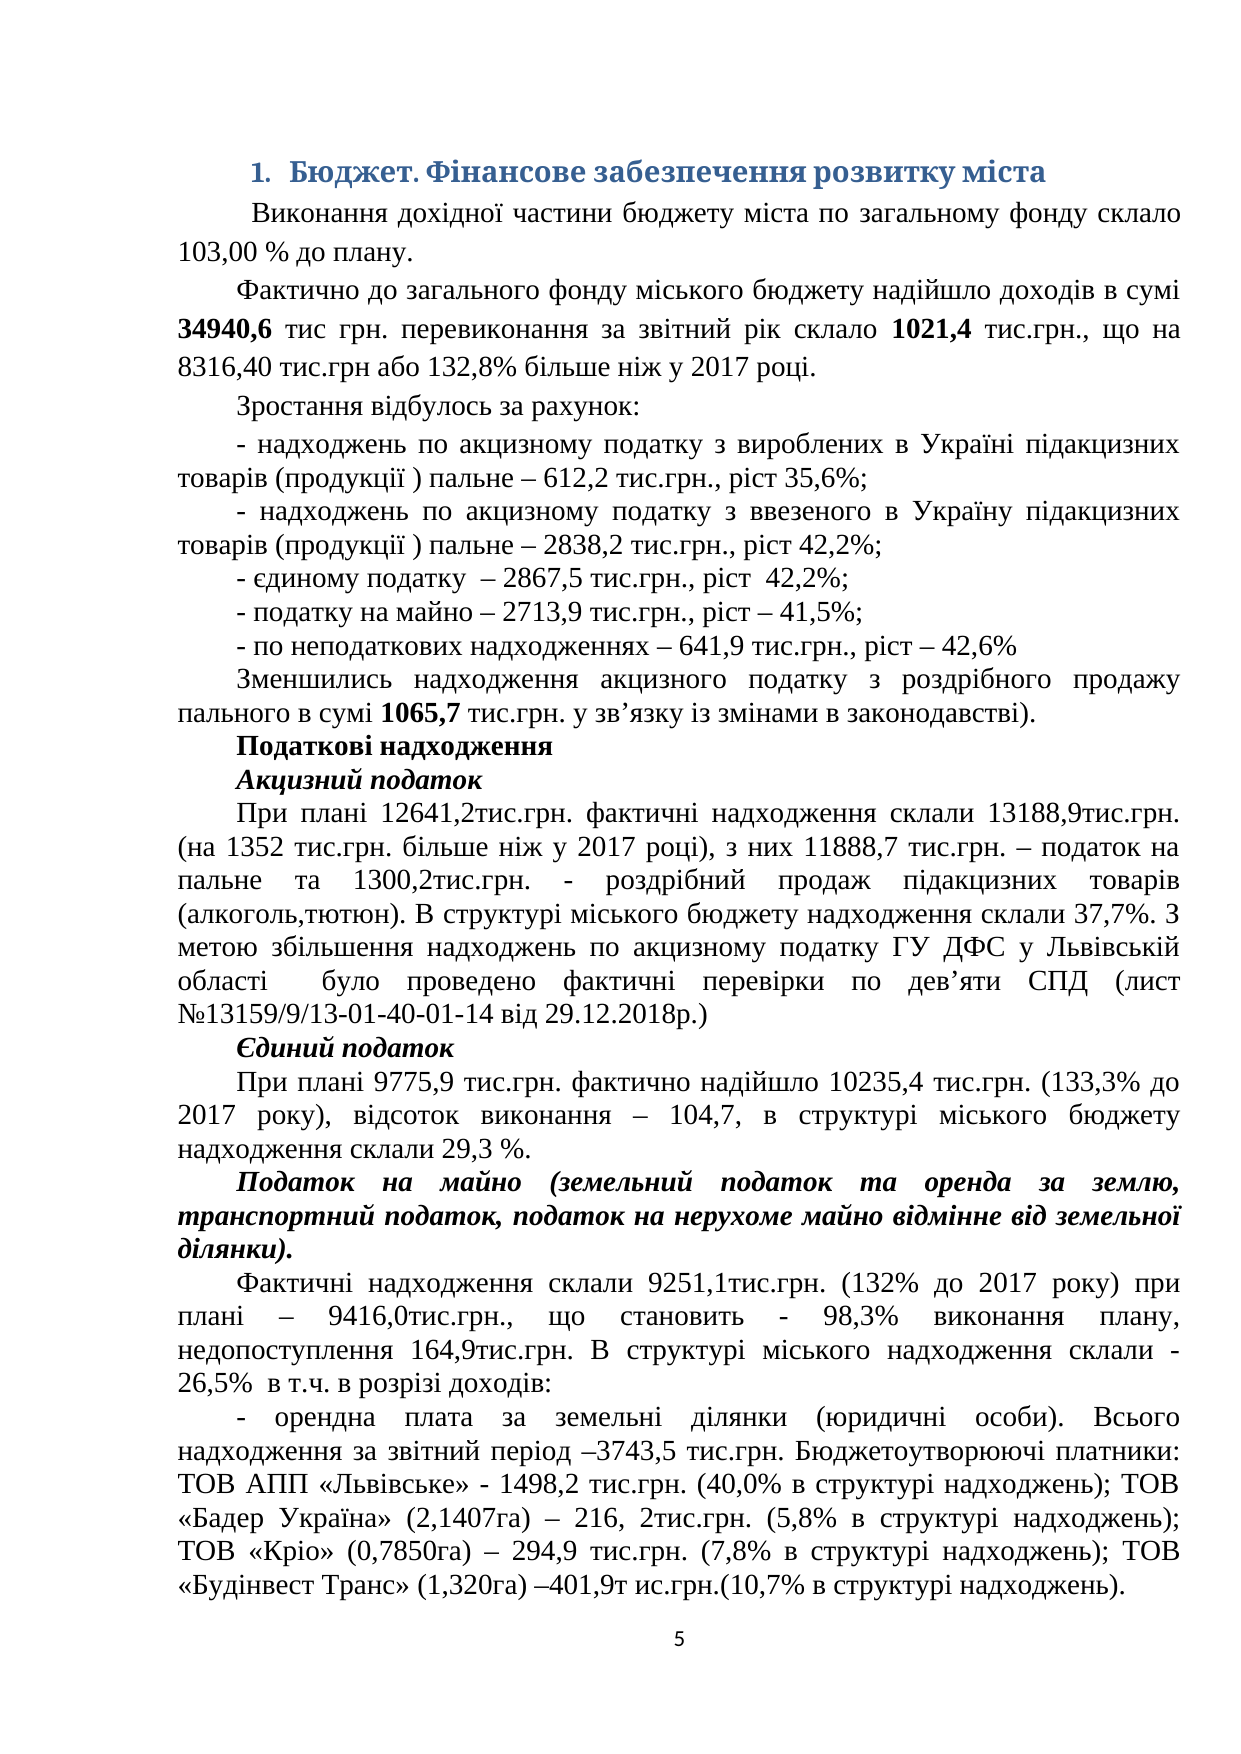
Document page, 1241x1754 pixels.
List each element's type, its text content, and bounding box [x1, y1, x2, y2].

title При плані 12641,2тис.грн. фактичні надходження склали 13188,9тис.грн. (на 1352 тис.грн. більше ніж у 2017 році), з них 11888,7 тис.грн. – податок на пальне та 1300,2тис.грн. - роздрібний продаж підакцизних товарів (алкоголь,тютюн). В структурі міського бюджету надходження склали 37,7%. З метою збільшення надходжень по акцизному податку ГУ ДФС у Львівській області було проведено фактичні перевірки по дев’яти СПД (лист №13159/9/13-01-40-01-14 від 29.12.2018р.) [177, 795, 1181, 1030]
title - надходжень по акцизному податку з ввезеного в Україну підакцизних товарів (продукції ) пальне – 2838,2 тис.грн., ріст 42,2%; [177, 493, 1181, 561]
title Зменшились надходження акцизного податку з роздрібного продажу пального в сумі 1065,7 тис.грн. у зв’язку із змінами в законодавстві). [177, 661, 1181, 728]
title - по неподаткових надходженнях – 641,9 тис.грн., ріст – 42,6% [177, 628, 1181, 661]
title Єдиний податок [177, 1030, 1181, 1064]
title Фактично до загального фонду міського бюджету надійшло доходів в сумі 34940,6 тис грн. перевиконання за звітний рік склало 1021,4 тис.грн., що на 8316,40 тис.грн або 132,8% більше ніж у 2017 році. [177, 272, 1181, 383]
title - надходжень по акцизному податку з вироблених в Україні підакцизних товарів (продукції ) пальне – 612,2 тис.грн., ріст 35,6%; [177, 426, 1181, 493]
subtitle Бюджет. Фінансове забезпечення розвитку міста [251, 157, 1181, 190]
title - податку на майно – 2713,9 тис.грн., ріст – 41,5%; [177, 594, 1181, 628]
title Акцизний податок [177, 762, 1181, 795]
title Податкові надходження [177, 728, 1181, 762]
title - орендна плата за земельні ділянки (юридичні особи). Всього надходження за звітний період –3743,5 тис.грн. Бюджетоутворюючі платники: ТОВ АПП «Львівське» - 1498,2 тис.грн. (40,0% в структурі надходжень); ТОВ «Бадер Україна» (2,1407га) – 216, 2тис.грн. (5,8% в структурі надходжень); ТОВ «Кріо» (0,7850га) – 294,9 тис.грн. (7,8% в структурі надходжень); ТОВ «Будінвест Транс» (1,320га) –401,9т ис.грн.(10,7% в структурі надходжень). [177, 1399, 1181, 1600]
title Податок на майно (земельний податок та оренда за землю, транспортний податок, податок на нерухоме майно відмінне від земельної ділянки). [177, 1164, 1181, 1265]
title - єдиному податку – 2867,5 тис.грн., ріст 42,2%; [177, 561, 1181, 594]
text Виконання дохідної частини бюджету міста по загальному фонду склало 103,00 % до плану. [177, 195, 1181, 267]
title При плані 9775,9 тис.грн. фактично надійшло 10235,4 тис.грн. (133,3% до 2017 року), відсоток виконання – 104,7, в структурі міського бюджету надходження склали 29,3 %. [177, 1064, 1181, 1164]
title Фактичні надходження склали 9251,1тис.грн. (132% до 2017 року) при плані – 9416,0тис.грн., що становить - 98,3% виконання плану, недопоступлення 164,9тис.грн. В структурі міського надходження склали - 26,5% в т.ч. в розрізі доходів: [177, 1265, 1181, 1399]
title Зростання відбулось за рахунок: [177, 388, 1181, 421]
